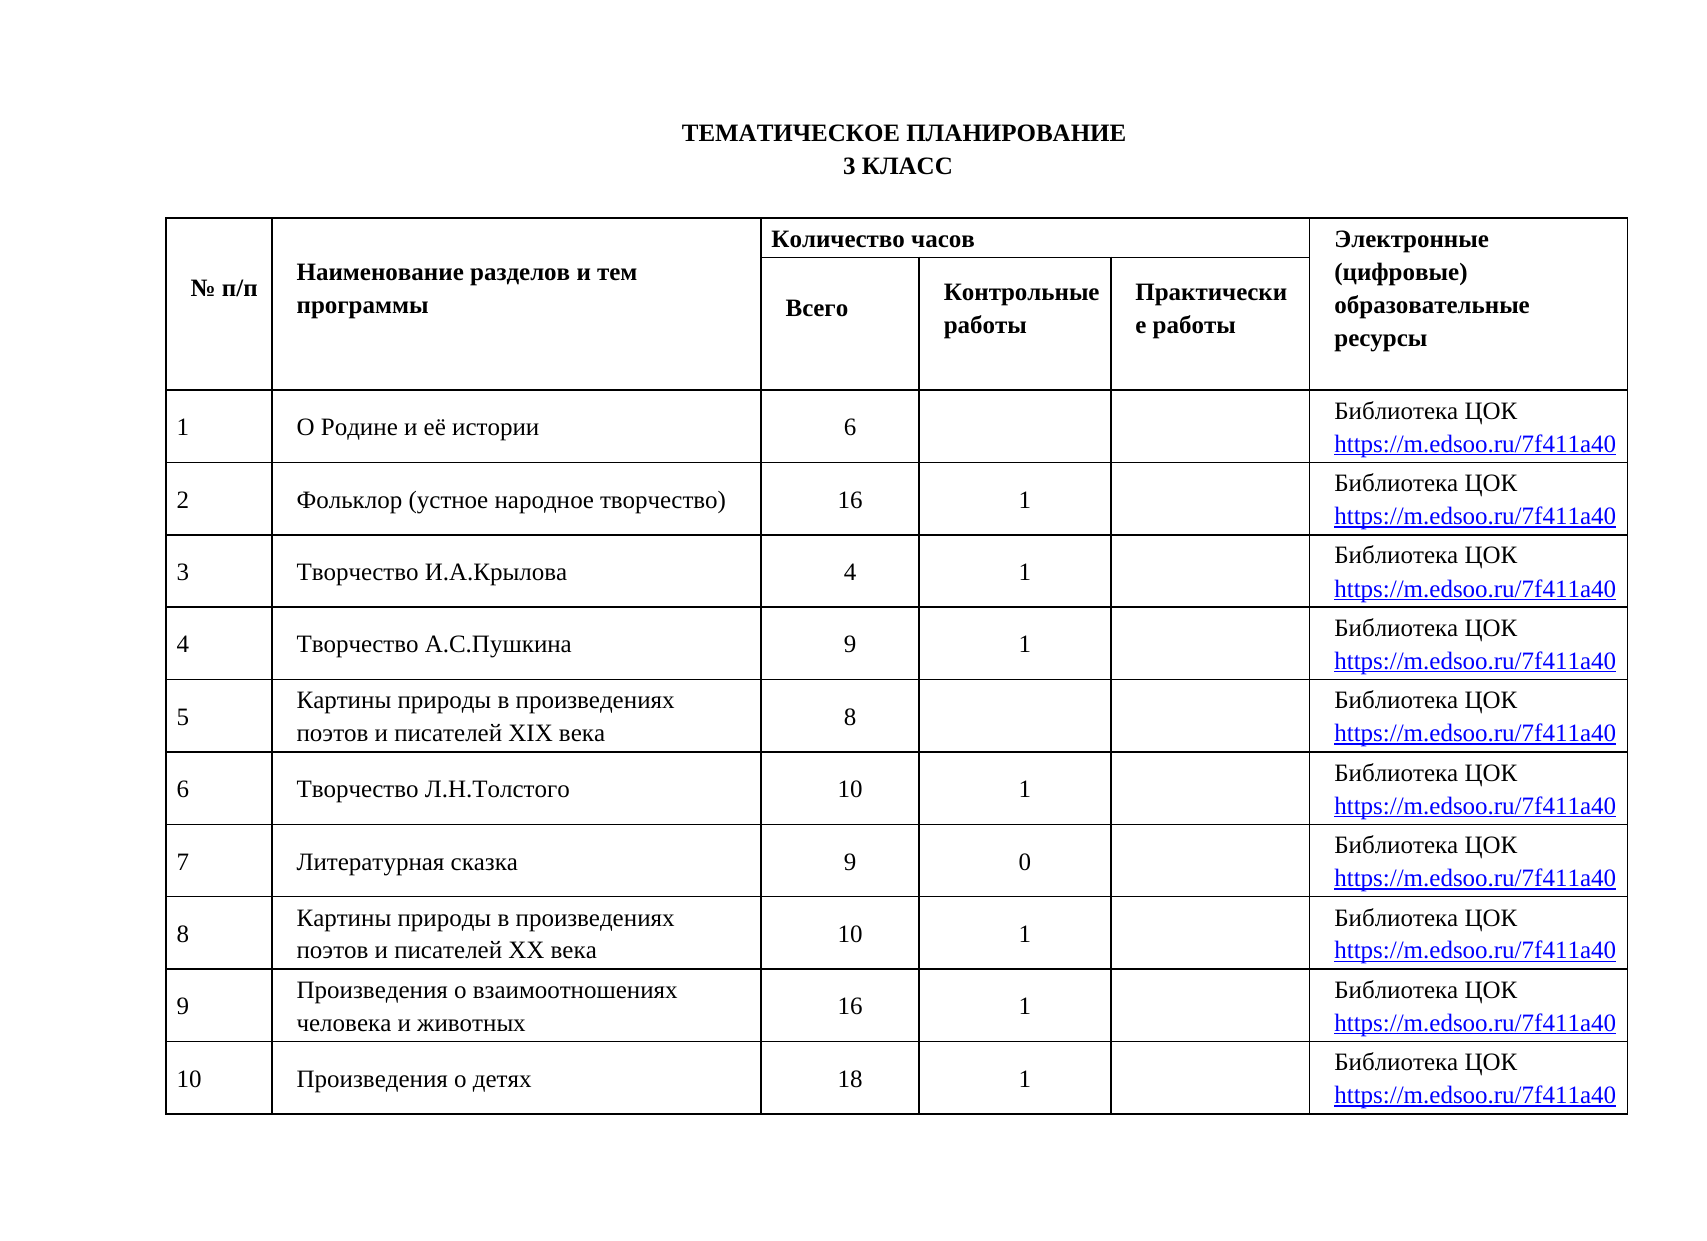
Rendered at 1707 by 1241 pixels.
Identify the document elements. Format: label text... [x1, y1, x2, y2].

table_cell Библиотека ЦОК https://m.edsoo.ru/7f411a40 [1310, 536, 1627, 606]
table_cell Всего [762, 258, 918, 389]
table_cell [1112, 463, 1309, 534]
table_cell Практические работы [1112, 258, 1309, 389]
table_cell Библиотека ЦОК https://m.edsoo.ru/7f411a40 [1310, 680, 1627, 751]
table_cell [1112, 1042, 1309, 1113]
table_cell 0 [920, 825, 1110, 896]
table_cell 8 [762, 680, 918, 751]
table_cell 7 [167, 825, 271, 896]
table_cell [1112, 970, 1309, 1041]
table_cell 18 [762, 1042, 918, 1113]
table_cell Творчество Л.Н.Толстого [273, 753, 760, 823]
table_cell [1112, 608, 1309, 679]
table_cell Библиотека ЦОК https://m.edsoo.ru/7f411a40 [1310, 897, 1627, 968]
table_header Электронные (цифровые) образовательные ресурсы [1310, 219, 1627, 389]
table_cell 6 [167, 753, 271, 823]
table_cell 1 [920, 1042, 1110, 1113]
table_cell Картины природы в произведениях поэтов и писателей ХIХ века [273, 680, 760, 751]
table_cell 9 [762, 608, 918, 679]
table_cell Контрольные работы [920, 258, 1110, 389]
table_cell 5 [167, 680, 271, 751]
table_cell О Родине и её истории [273, 391, 760, 461]
table_cell 8 [167, 897, 271, 968]
table_cell Литературная сказка [273, 825, 760, 896]
table_cell Библиотека ЦОК https://m.edsoo.ru/7f411a40 [1310, 463, 1627, 534]
table_cell 1 [920, 753, 1110, 823]
table_cell 1 [920, 536, 1110, 606]
table_cell [1112, 536, 1309, 606]
table_cell Библиотека ЦОК https://m.edsoo.ru/7f411a40 [1310, 825, 1627, 896]
table_cell Произведения о взаимоотношениях человека и животных [273, 970, 760, 1041]
table_cell [920, 680, 1110, 751]
table_header Количество часов [762, 219, 1309, 257]
table_cell 9 [762, 825, 918, 896]
table_cell [920, 391, 1110, 461]
table_cell [1112, 897, 1309, 968]
table_cell 16 [762, 463, 918, 534]
table_cell 3 [167, 536, 271, 606]
table_cell 1 [920, 463, 1110, 534]
table_cell Библиотека ЦОК https://m.edsoo.ru/7f411a40 [1310, 608, 1627, 679]
table_cell [1112, 753, 1309, 823]
table_cell Библиотека ЦОК https://m.edsoo.ru/7f411a40 [1310, 391, 1627, 461]
table_cell Библиотека ЦОК https://m.edsoo.ru/7f411a40 [1310, 753, 1627, 823]
table_cell Картины природы в произведениях поэтов и писателей XX века [273, 897, 760, 968]
table_cell [1112, 680, 1309, 751]
table_header Наименование разделов и тем программы [273, 219, 760, 389]
table_header № п/п [167, 219, 271, 389]
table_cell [1310, 970, 1627, 1041]
table_cell [1112, 825, 1309, 896]
table_cell 1 [920, 608, 1110, 679]
text 3 КЛАСС [177, 151, 1618, 180]
table_cell 1 [167, 391, 271, 461]
text ТЕМАТИЧЕСКОЕ ПЛАНИРОВАНИЕ [190, 118, 1618, 147]
table_cell 9 [167, 970, 271, 1041]
table_cell 10 [762, 753, 918, 823]
table_cell 4 [762, 536, 918, 606]
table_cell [1310, 1042, 1627, 1113]
table_cell Творчество И.А.Крылова [273, 536, 760, 606]
table_cell 10 [762, 897, 918, 968]
table_cell Творчество А.С.Пушкина [273, 608, 760, 679]
table_cell 16 [762, 970, 918, 1041]
table_cell 10 [167, 1042, 271, 1113]
table_cell 1 [920, 970, 1110, 1041]
table_cell 6 [762, 391, 918, 461]
table_cell Фольклор (устное народное творчество) [273, 463, 760, 534]
table_cell 1 [920, 897, 1110, 968]
table_cell 4 [167, 608, 271, 679]
table_cell 2 [167, 463, 271, 534]
table_cell [1112, 391, 1309, 461]
table_cell Произведения о детях [273, 1042, 760, 1113]
